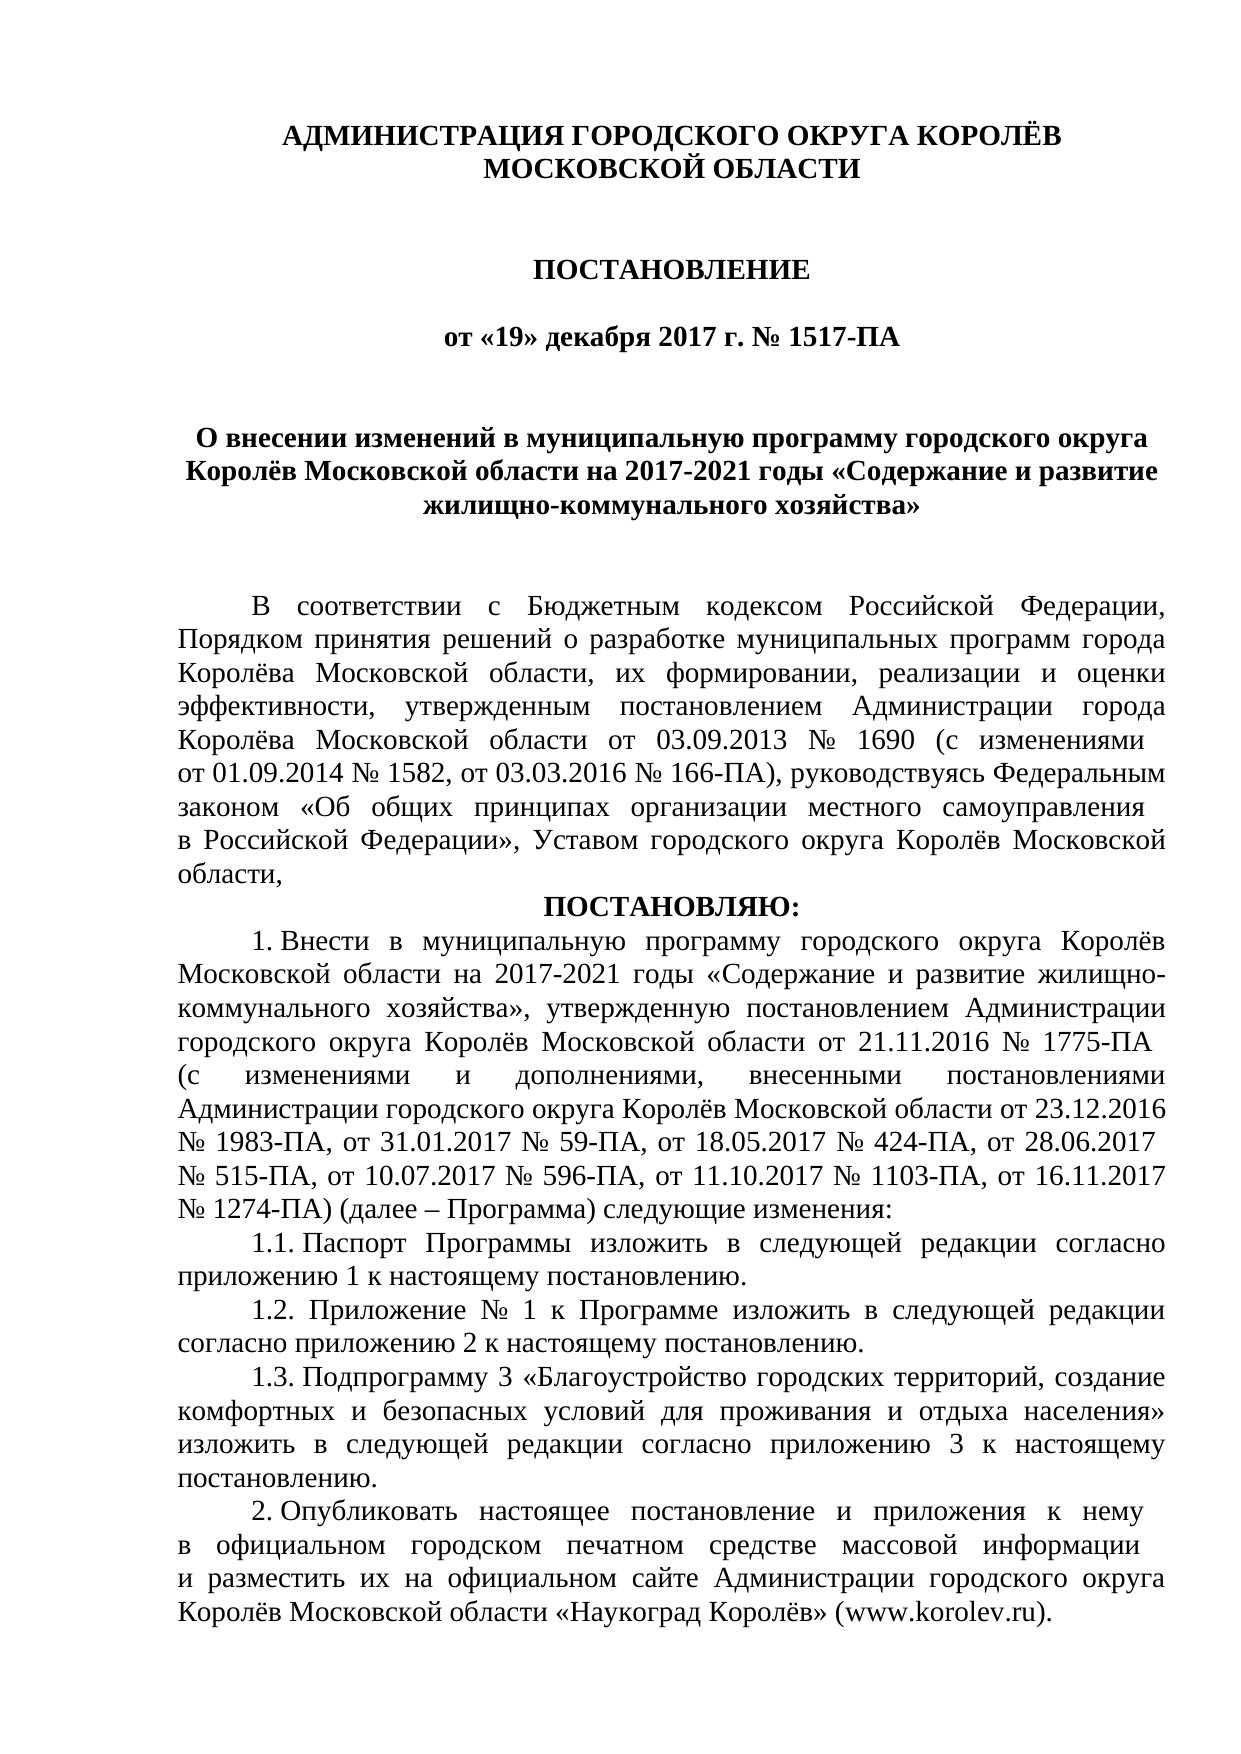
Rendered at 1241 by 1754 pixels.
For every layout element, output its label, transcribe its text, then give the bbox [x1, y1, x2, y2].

text ПОСТАНОВЛЯЮ: [177, 889, 1166, 923]
text 1. Внести в муниципальную программу городского округа Королёв Московской области на 2017-2021 годы «Содержание и развитие жилищно-коммунального хозяйства», утвержденную постановлением Администрации городского округа Королёв Московской области от 21.11.2016 № 1775-ПА (с изменениями и дополнениями, внесенными постановлениями Администрации городского округа Королёв Московской области от 23.12.2016 № 1983-ПА, от 31.01.2017 № 59-ПА, от 18.05.2017 № 424-ПА, от 28.06.2017 № 515-ПА, от 10.07.2017 № 596-ПА, от 11.10.2017 № 1103-ПА, от 16.11.2017 № 1274-ПА) (далее – Программа) следующие изменения: [177, 923, 1166, 1225]
text жилищно-коммунального хозяйства» [177, 487, 1166, 521]
text 1.3. Подпрограмму 3 «Благоустройство городских территорий, создание комфортных и безопасных условий для проживания и отдыха населения» изложить в следующей редакции согласно приложению 3 к настоящему постановлению. [177, 1359, 1166, 1493]
text О внесении изменений в муниципальную программу городского округа [177, 420, 1166, 453]
text 1.1. Паспорт Программы изложить в следующей редакции согласно приложению 1 к настоящему постановлению. [177, 1225, 1166, 1292]
text МОСКОВСКОЙ ОБЛАСТИ [177, 152, 1166, 185]
text В соответствии с Бюджетным кодексом Российской Федерации, Порядком принятия решений о разработке муниципальных программ города Королёва Московской области, их формировании, реализации и оценки эффективности, утвержденным постановлением Администрации города Королёва Московской области от 03.09.2013 № 1690 (с изменениями от 01.09.2014 № 1582, от 03.03.2016 № 166-ПА), руководствуясь Федеральным законом «Об общих принципах организации местного самоуправления в Российской Федерации», Уставом городского округа Королёв Московской области, [177, 588, 1166, 889]
text Королёв Московской области на 2017-2021 годы «Содержание и развитие [177, 453, 1166, 487]
text от «19» декабря 2017 г. № 1517-ПА [177, 319, 1166, 353]
text АДМИНИСТРАЦИЯ ГОРОДСКОГО ОКРУГА КОРОЛЁВ [177, 118, 1166, 152]
text ПОСТАНОВЛЕНИЕ [177, 252, 1166, 286]
text 2. Опубликовать настоящее постановление и приложения к нему в официальном городском печатном средстве массовой информации и разместить их на официальном сайте Администрации городского округа Королёв Московской области «Наукоград Королёв» (www.korolev.ru). [177, 1493, 1166, 1627]
text 1.2. Приложение № 1 к Программе изложить в следующей редакции согласно приложению 2 к настоящему постановлению. [177, 1292, 1166, 1359]
